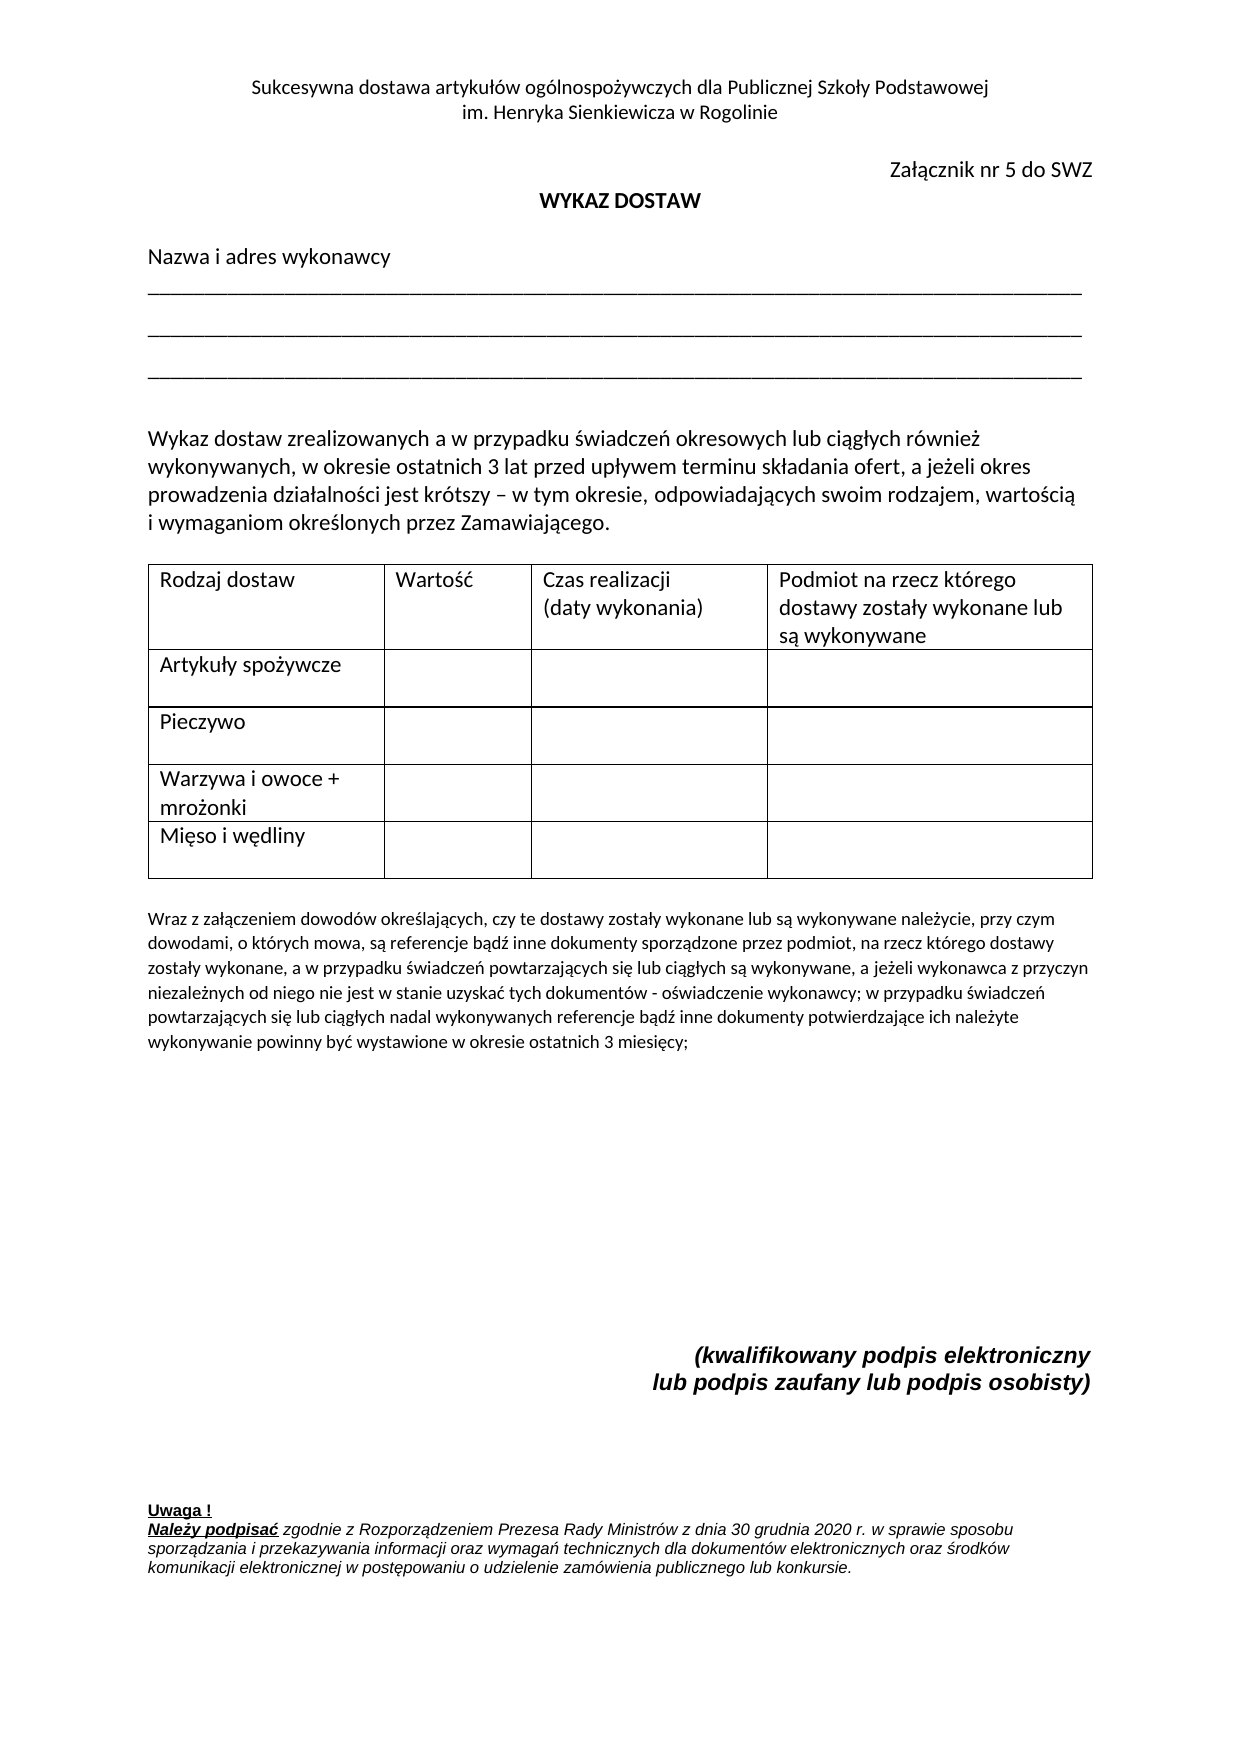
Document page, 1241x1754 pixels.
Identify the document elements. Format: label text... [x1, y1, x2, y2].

text Wraz z załączeniem dowodów określających, czy te dostawy zostały wykonane lub są wykonywane należycie, przy czym dowodami, o których mowa, są referencje bądź inne dokumenty sporządzone przez podmiot, na rzecz którego dostawy zostały wykonane, a w przypadku świadczeń powtarzających się lub ciągłych są wykonywane, a jeżeli wykonawca z przyczyn niezależnych od niego nie jest w stanie uzyskać tych dokumentów - oświadczenie wykonawcy; w przypadku świadczeń powtarzających się lub ciągłych nadal wykonywanych referencje bądź inne dokumenty potwierdzające ich należyte wykonywanie powinny być wystawione w okresie ostatnich 3 miesięcy; [148, 907, 1092, 1053]
text Nazwa i adres wykonawcy [148, 242, 1092, 270]
table_cell [768, 650, 1092, 706]
text lub podpis zaufany lub podpis osobisty) [148, 1368, 1092, 1395]
text ______________________________________________________________________________________________________________________________________________________________________________________________________________________________________________________ [148, 270, 1092, 382]
table_cell Warzywa i owoce + mrożonki [149, 765, 384, 821]
table_cell Artykuły spożywcze [149, 650, 384, 706]
table_cell [385, 650, 531, 706]
text Należy podpisać zgodnie z Rozporządzeniem Prezesa Rady Ministrów z dnia 30 grudnia 2020 r. w sprawie sposobu sporządzania i przekazywania informacji oraz wymagań technicznych dla dokumentów elektronicznych oraz środków komunikacji elektronicznej w postępowaniu o udzielenie zamówienia publicznego lub konkursie. [148, 1519, 1092, 1577]
table_cell [385, 765, 531, 821]
table_cell [768, 765, 1092, 821]
table_cell [385, 708, 531, 763]
text Uwaga ! [148, 1500, 1092, 1519]
table_header Wartość [385, 565, 531, 649]
table_cell Pieczywo [149, 708, 384, 763]
table_cell [532, 822, 767, 878]
text Załącznik nr 5 do SWZ [148, 155, 1092, 183]
table_cell [385, 822, 531, 878]
text WYKAZ DOSTAW [148, 186, 1092, 214]
table_header Podmiot na rzecz którego dostawy zostały wykonane lub są wykonywane [768, 565, 1092, 649]
table_header Czas realizacji (daty wykonania) [532, 565, 767, 649]
table_cell [532, 765, 767, 821]
text (kwalifikowany podpis elektroniczny [148, 1342, 1092, 1368]
table_cell [532, 708, 767, 763]
table_cell [532, 650, 767, 706]
table_cell [768, 822, 1092, 878]
table_header Rodzaj dostaw [149, 565, 384, 649]
table_cell Mięso i wędliny [149, 822, 384, 878]
table_cell [768, 708, 1092, 763]
text Wykaz dostaw zrealizowanych a w przypadku świadczeń okresowych lub ciągłych również wykonywanych, w okresie ostatnich 3 lat przed upływem terminu składania ofert, a jeżeli okres prowadzenia działalności jest krótszy – w tym okresie, odpowiadających swoim rodzajem, wartością i wymaganiom określonych przez Zamawiającego. [148, 424, 1092, 536]
